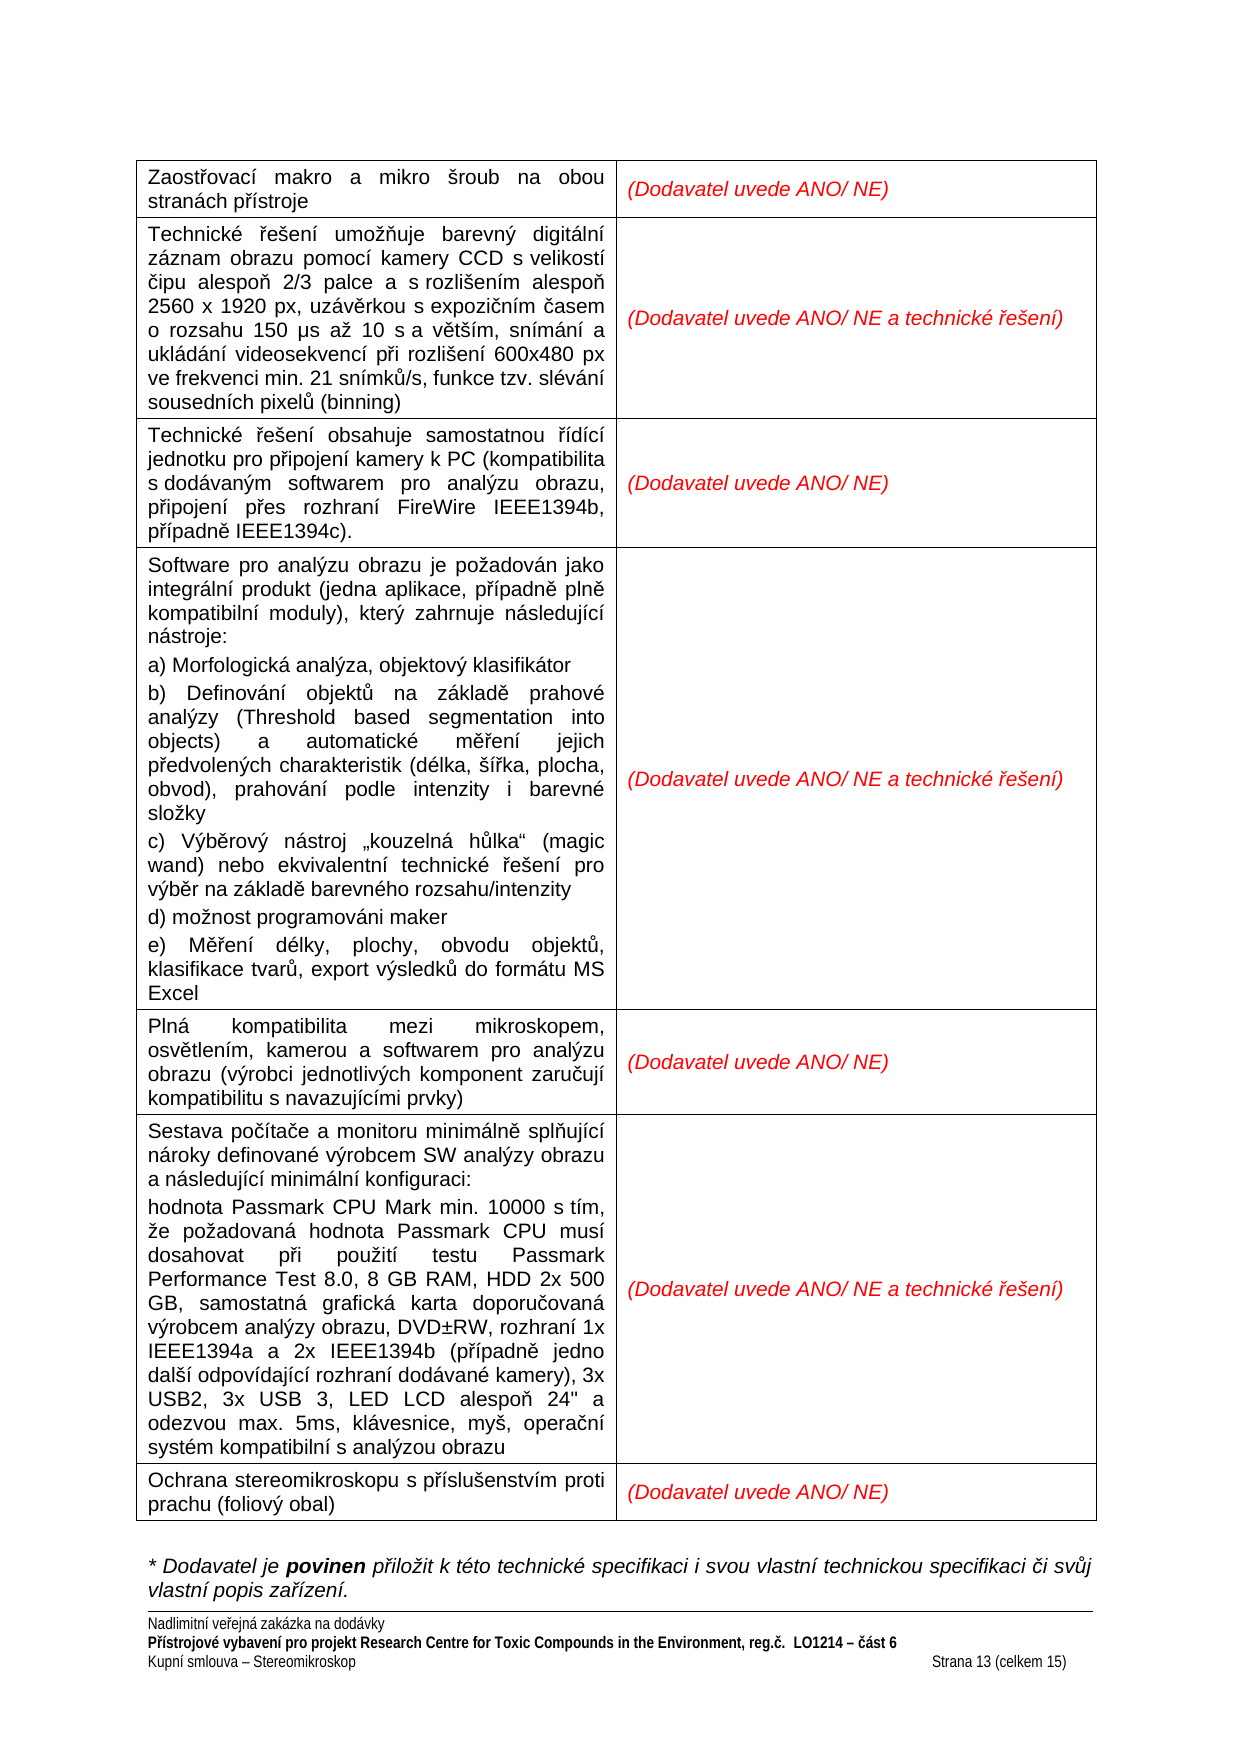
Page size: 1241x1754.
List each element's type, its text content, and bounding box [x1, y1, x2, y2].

table_cell (Dodavatel uvede ANO/ NE) [617, 419, 1096, 547]
table_cell Plná kompatibilita mezi mikroskopem, osvětlením, kamerou a softwarem pro analýzu obrazu (výrobci jednotlivých komponent zaručují kompatibilitu s navazujícími prvky) [137, 1010, 616, 1114]
table_cell Zaostřovací makro a mikro šroub na obou stranách přístroje [137, 161, 616, 217]
table_cell Sestava počítače a monitoru minimálně splňující nároky definované výrobcem SW analýzy obrazu a následující minimální konfiguraci: hodnota Passmark CPU Mark min. 10000 s tím, že požadovaná hodnota Passmark CPU musí dosahovat při použití testu Passmark Performance Test 8.0, 8 GB RAM, HDD 2x 500 GB, samostatná grafická karta doporučovaná výrobcem analýzy obrazu, DVD±RW, rozhraní 1x IEEE1394a a 2x IEEE1394b (případně jedno další odpovídající rozhraní dodávané kamery), 3x USB2, 3x USB 3, LED LCD alespoň 24" a odezvou max. 5ms, klávesnice, myš, operační systém kompatibilní s analýzou obrazu [137, 1115, 616, 1463]
table_cell (Dodavatel uvede ANO/ NE) [617, 1010, 1096, 1114]
table_cell Technické řešení umožňuje barevný digitální záznam obrazu pomocí kamery CCD s velikostí čipu alespoň 2/3 palce a s rozlišením alespoň 2560 x 1920 px, uzávěrkou s expozičním časem o rozsahu 150 μs až 10 s a větším, snímání a ukládání videosekvencí při rozlišení 600x480 px ve frekvenci min. 21 snímků/s, funkce tzv. slévání sousedních pixelů (binning) [137, 218, 616, 418]
table_cell Software pro analýzu obrazu je požadován jako integrální produkt (jedna aplikace, případně plně kompatibilní moduly), který zahrnuje následující nástroje: a) Morfologická analýza, objektový klasifikátor b) Definování objektů na základě prahové analýzy (Threshold based segmentation into objects) a automatické měření jejich předvolených charakteristik (délka, šířka, plocha, obvod), prahování podle intenzity i barevné složky c) Výběrový nástroj „kouzelná hůlka“ (magic wand) nebo ekvivalentní technické řešení pro výběr na základě barevného rozsahu/intenzity d) možnost programováni maker e) Měření délky, plochy, obvodu objektů, klasifikace tvarů, export výsledků do formátu MS Excel [137, 548, 616, 1009]
table_cell (Dodavatel uvede ANO/ NE) [617, 1464, 1096, 1520]
table_cell Technické řešení obsahuje samostatnou řídící jednotku pro připojení kamery k PC (kompatibilita s dodávaným softwarem pro analýzu obrazu, připojení přes rozhraní FireWire IEEE1394b, případně IEEE1394c). [137, 419, 616, 547]
table_cell (Dodavatel uvede ANO/ NE a technické řešení) [617, 548, 1096, 1009]
text * Dodavatel je povinen přiložit k této technické specifikaci i svou vlastní technickou specifikaci či svůj vlastní popis zařízení. [148, 1553, 1093, 1601]
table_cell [617, 161, 1096, 217]
table_cell (Dodavatel uvede ANO/ NE a technické řešení) [617, 218, 1096, 418]
table_cell Ochrana stereomikroskopu s příslušenstvím proti prachu (foliový obal) [137, 1464, 616, 1520]
table_cell (Dodavatel uvede ANO/ NE a technické řešení) [617, 1115, 1096, 1463]
